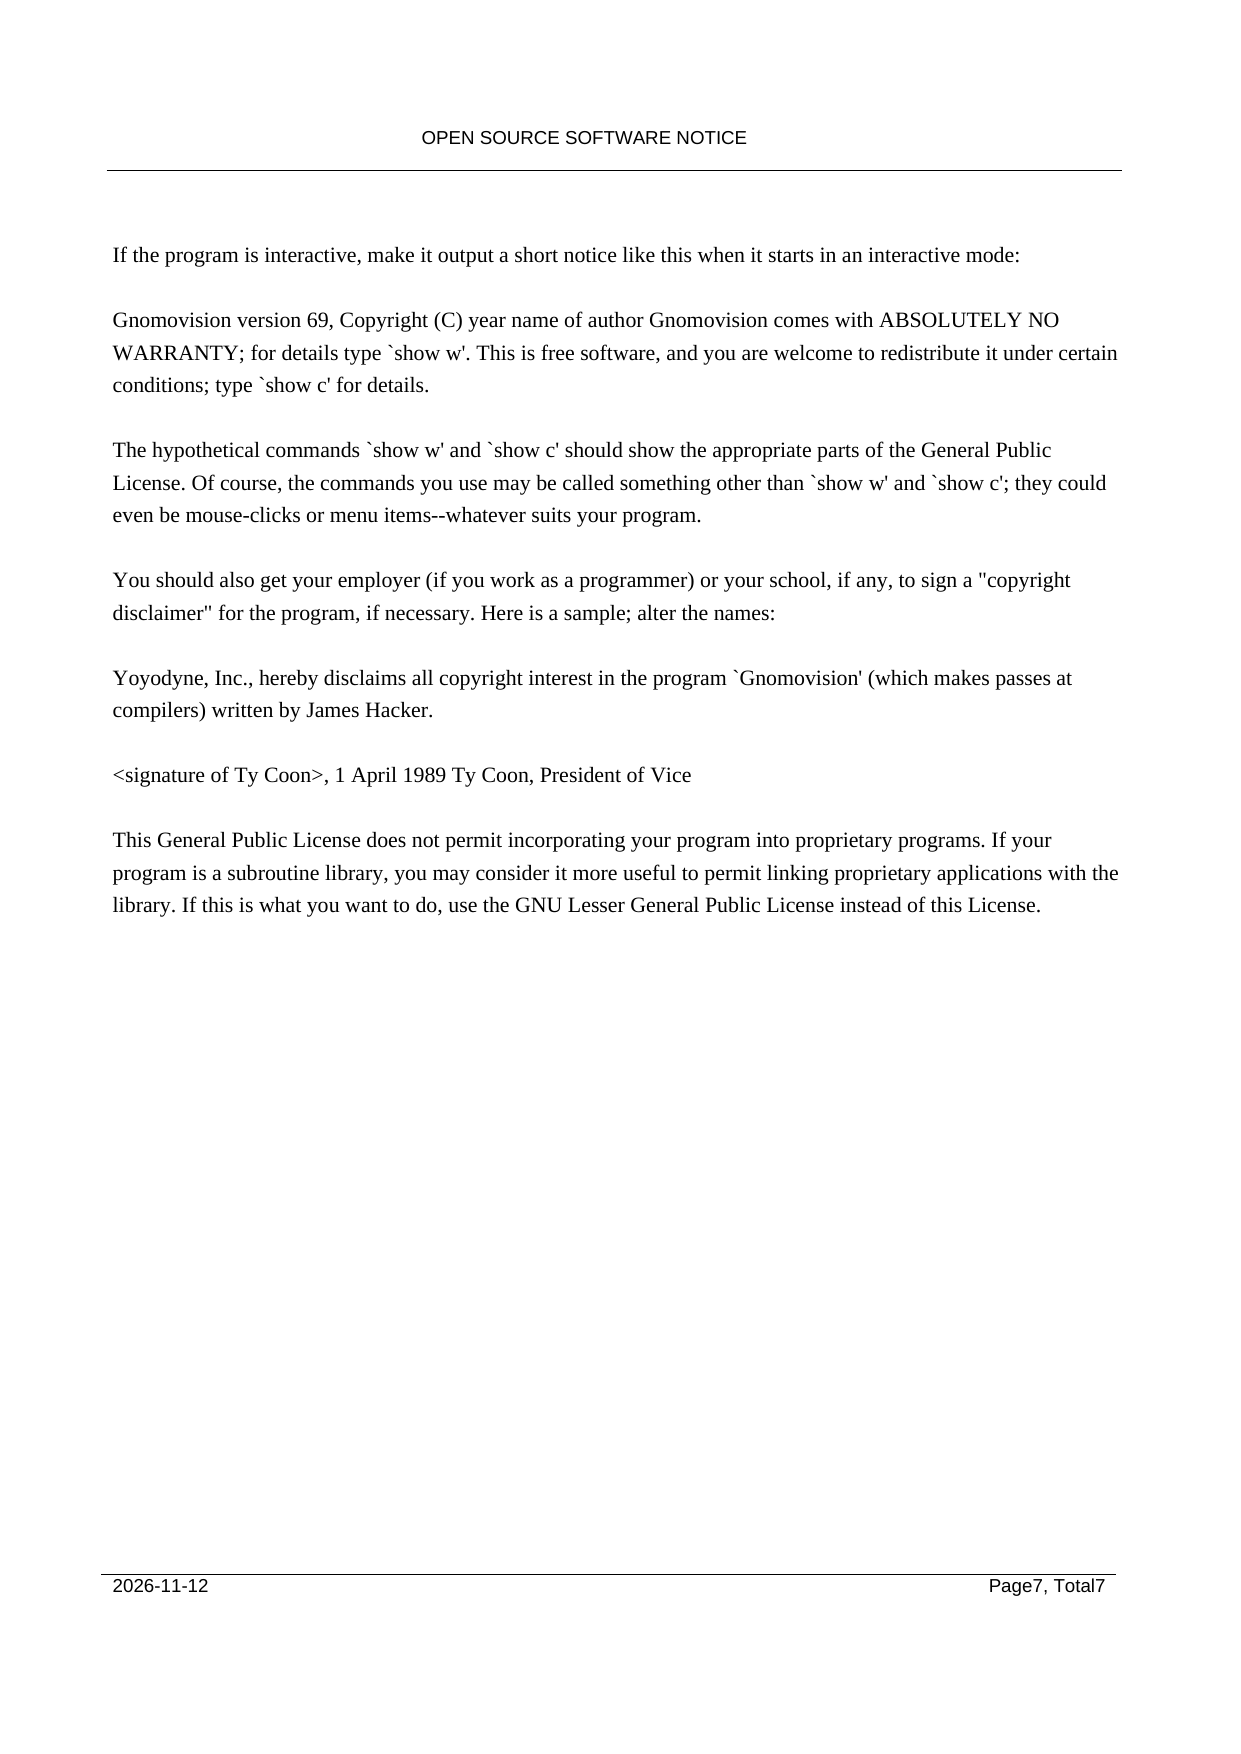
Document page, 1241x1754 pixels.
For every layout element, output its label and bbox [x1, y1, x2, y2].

text [112, 206, 1128, 921]
